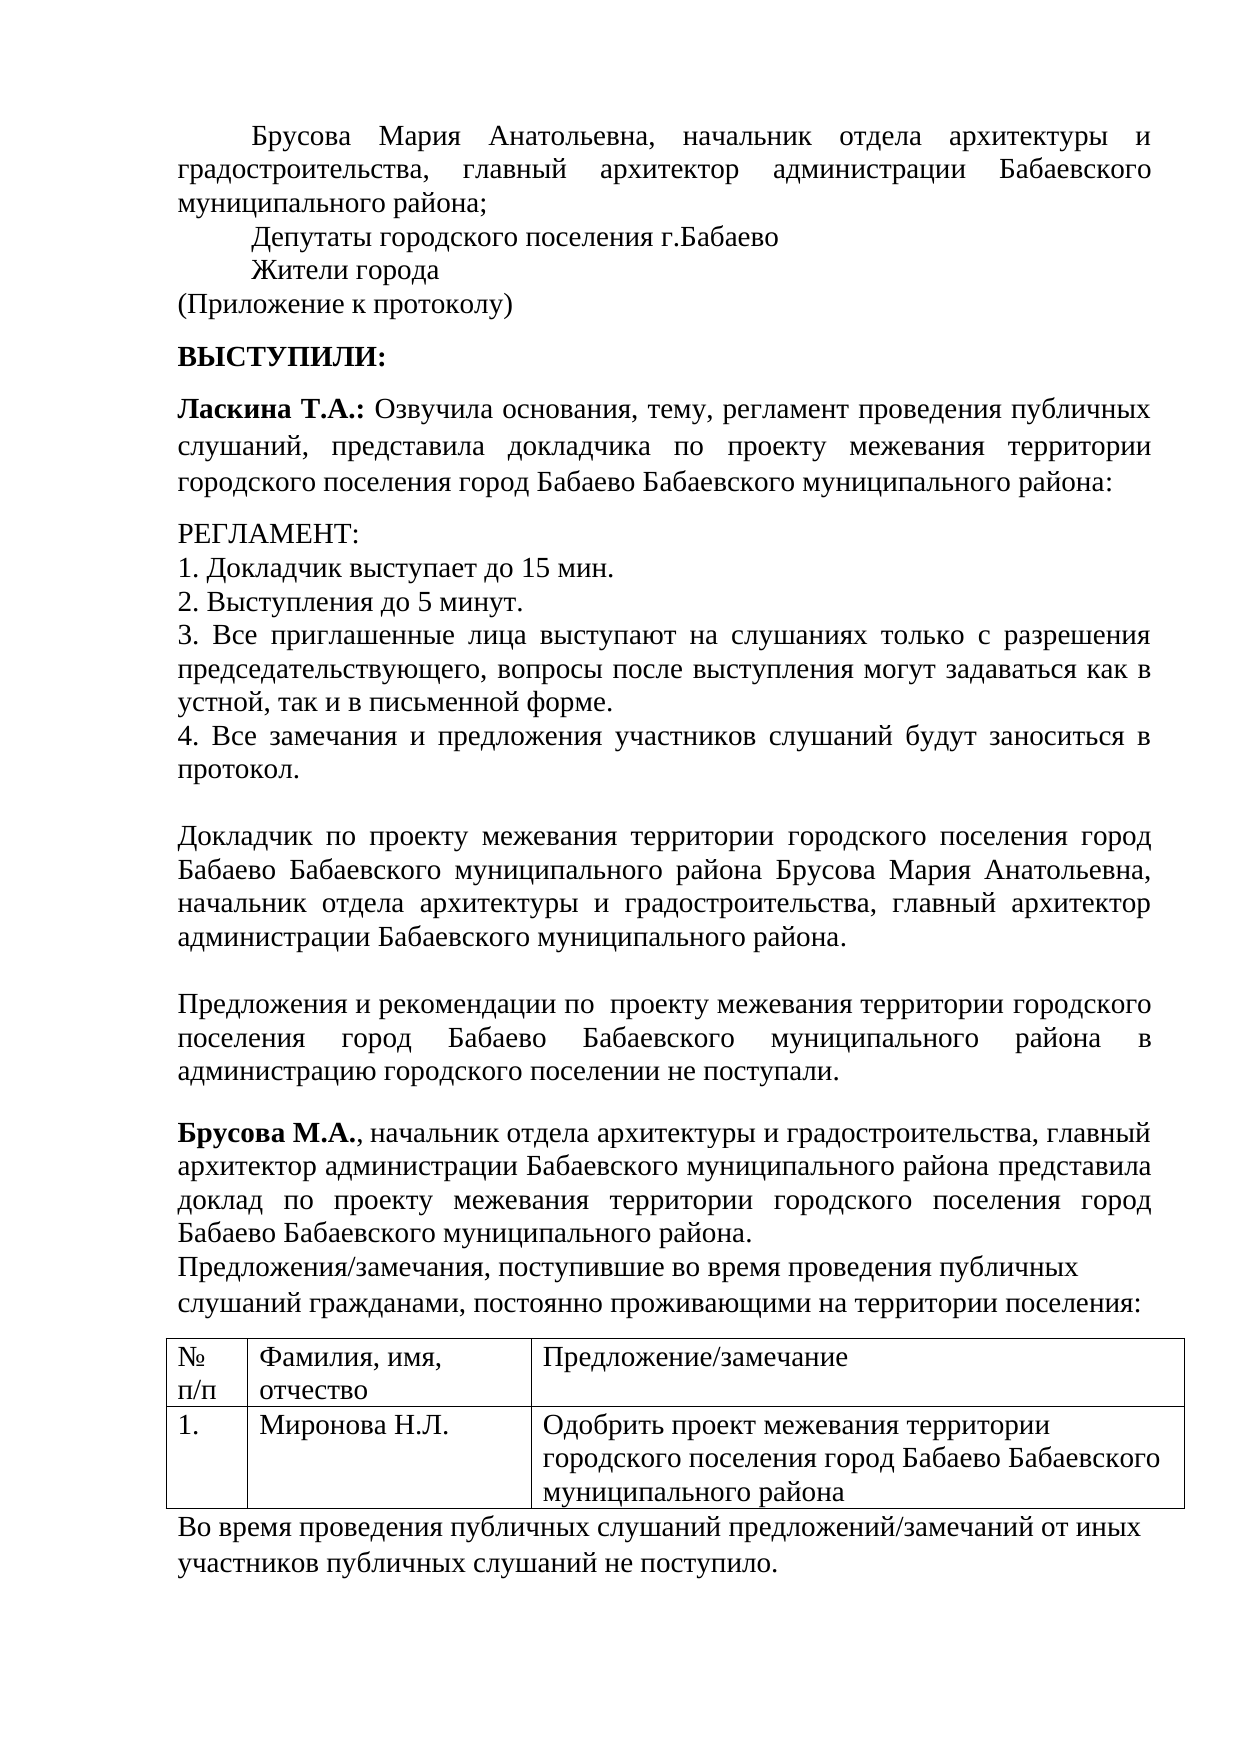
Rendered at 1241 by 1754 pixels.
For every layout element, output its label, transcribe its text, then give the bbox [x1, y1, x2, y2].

text ВЫСТУПИЛИ: [177, 339, 1152, 372]
table_header № п/п [167, 1339, 247, 1406]
text Предложения/замечания, поступившие во время проведения публичных слушаний гражданами, постоянно проживающими на территории поселения: [177, 1249, 1152, 1319]
text 4. Все замечания и предложения участников слушаний будут заноситься в протокол. [177, 718, 1152, 785]
text 3. Все приглашенные лица выступают на слушаниях только с разрешения председательствующего, вопросы после выступления могут задаваться как в устной, так и в письменной форме. [177, 617, 1152, 718]
text Жители города [177, 252, 1152, 286]
table_cell Одобрить проект межевания территории городского поселения город Бабаево Бабаевского муниципального района [532, 1407, 1184, 1508]
text 1. Докладчик выступает до 15 мин. [177, 550, 1152, 584]
table_header Предложение/замечание [532, 1339, 1184, 1406]
text Брусова М.А., начальник отдела архитектуры и градостроительства, главный архитектор администрации Бабаевского муниципального района представила доклад по проекту межевания территории городского поселения город Бабаево Бабаевского муниципального района. [177, 1115, 1152, 1249]
text Во время проведения публичных слушаний предложений/замечаний от иных участников публичных слушаний не поступило. [177, 1509, 1152, 1578]
text Докладчик по проекту межевания территории городского поселения город Бабаево Бабаевского муниципального района Брусова Мария Анатольевна, начальник отдела архитектуры и градостроительства, главный архитектор администрации Бабаевского муниципального района. [177, 818, 1152, 953]
table_header Фамилия, имя, отчество [248, 1339, 531, 1406]
text Ласкина Т.А.: Озвучила основания, тему, регламент проведения публичных слушаний, представила докладчика по проекту межевания территории городского поселения город Бабаево Бабаевского муниципального района: [177, 391, 1152, 497]
text РЕГЛАМЕНТ: [177, 517, 1152, 550]
text 2. Выступления до 5 минут. [177, 584, 1152, 617]
table_cell 1. [167, 1407, 247, 1508]
table_cell Миронова Н.Л. [248, 1407, 531, 1508]
text (Приложение к протоколу) [177, 286, 1152, 319]
text Депутаты городского поселения г.Бабаево [177, 219, 1152, 252]
text Брусова Мария Анатольевна, начальник отдела архитектуры и градостроительства, главный архитектор администрации Бабаевского муниципального района; [177, 118, 1152, 219]
text Предложения и рекомендации по проекту межевания территории городского поселения город Бабаево Бабаевского муниципального района в администрацию городского поселении не поступали. [177, 986, 1152, 1087]
